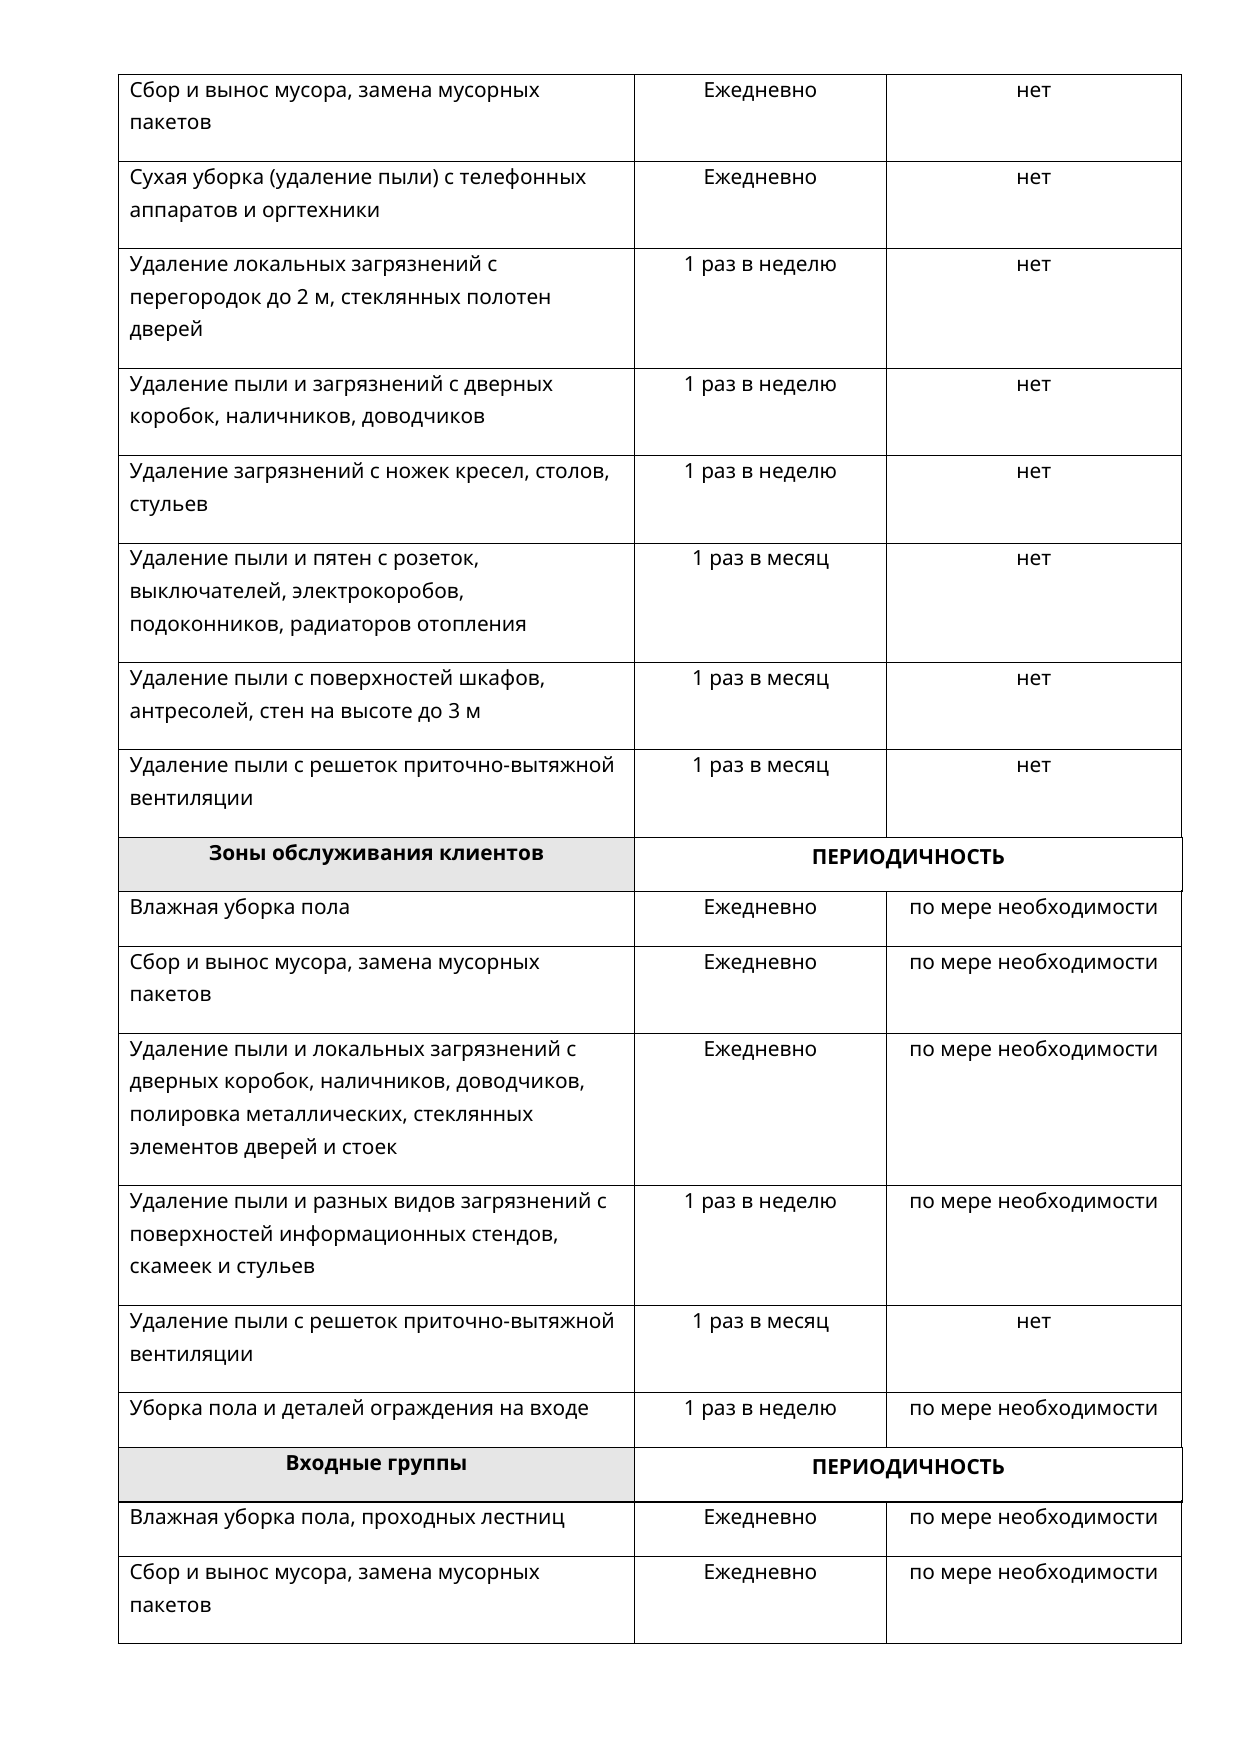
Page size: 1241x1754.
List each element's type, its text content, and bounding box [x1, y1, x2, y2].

table_cell нет [887, 369, 1181, 455]
table_cell Удаление пыли с решеток приточно-вытяжной вентиляции [119, 1306, 634, 1392]
table_cell 1 раз в неделю [635, 1393, 886, 1447]
table_cell Ежедневно [635, 1557, 886, 1643]
table_cell Ежедневно [635, 947, 886, 1033]
table_cell нет [887, 162, 1181, 248]
table_cell 1 раз в неделю [635, 249, 886, 368]
table_cell Ежедневно [635, 1503, 886, 1556]
table_cell по мере необходимости [887, 1186, 1181, 1305]
table_cell Влажная уборка пола, проходных лестниц [119, 1503, 634, 1556]
table_cell Ежедневно [635, 162, 886, 248]
table_cell Удаление пыли и локальных загрязнений с дверных коробок, наличников, доводчиков, полировка металлических, стеклянных элементов дверей и стоек [119, 1034, 634, 1185]
table_cell Удаление пыли с поверхностей шкафов, антресолей, стен на высоте до 3 м [119, 663, 634, 749]
table_cell Сбор и вынос мусора, замена мусорных пакетов [119, 1557, 634, 1643]
table_cell нет [887, 544, 1181, 662]
table_cell 1 раз в месяц [635, 663, 886, 749]
table_cell 1 раз в неделю [635, 456, 886, 542]
table_cell ПЕРИОДИЧНОСТЬ [635, 1448, 1182, 1501]
table_cell по мере необходимости [887, 947, 1181, 1033]
table_cell Удаление загрязнений с ножек кресел, столов, стульев [119, 456, 634, 542]
table_cell Сухая уборка (удаление пыли) с телефонных аппаратов и оргтехники [119, 162, 634, 248]
table_cell Влажная уборка пола [119, 892, 634, 946]
table_cell нет [887, 456, 1181, 542]
table_cell по мере необходимости [887, 892, 1181, 946]
table_cell 1 раз в неделю [635, 1186, 886, 1305]
table_cell нет [887, 75, 1181, 161]
table_cell нет [887, 249, 1181, 368]
table_cell Ежедневно [635, 892, 886, 946]
table_cell Удаление пыли и разных видов загрязнений с поверхностей информационных стендов, скамеек и стульев [119, 1186, 634, 1305]
table_cell Зоны обслуживания клиентов [119, 838, 634, 891]
table_cell по мере необходимости [887, 1393, 1181, 1447]
table_cell Удаление пыли с решеток приточно-вытяжной вентиляции [119, 750, 634, 837]
table_cell нет [887, 1306, 1181, 1392]
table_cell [887, 1557, 1181, 1643]
table_cell Ежедневно [635, 75, 886, 161]
table_cell Уборка пола и деталей ограждения на входе [119, 1393, 634, 1447]
table_cell Удаление пыли и загрязнений с дверных коробок, наличников, доводчиков [119, 369, 634, 455]
table_cell 1 раз в месяц [635, 750, 886, 837]
table_cell Ежедневно [635, 1034, 886, 1185]
table_cell по мере необходимости [887, 1503, 1181, 1556]
table_cell Входные группы [119, 1448, 634, 1501]
table_cell нет [887, 750, 1181, 837]
table_cell по мере необходимости [887, 1034, 1181, 1185]
table_cell 1 раз в месяц [635, 544, 886, 662]
table_cell ПЕРИОДИЧНОСТЬ [635, 838, 1182, 891]
table_cell 1 раз в месяц [635, 1306, 886, 1392]
table_cell нет [887, 663, 1181, 749]
table_cell Сбор и вынос мусора, замена мусорных пакетов [119, 947, 634, 1033]
table_cell Удаление локальных загрязнений с перегородок до 2 м, стеклянных полотен дверей [119, 249, 634, 368]
table_cell Сбор и вынос мусора, замена мусорных пакетов [119, 75, 634, 161]
table_cell 1 раз в неделю [635, 369, 886, 455]
table_cell Удаление пыли и пятен с розеток, выключателей, электрокоробов, подоконников, радиаторов отопления [119, 544, 634, 662]
